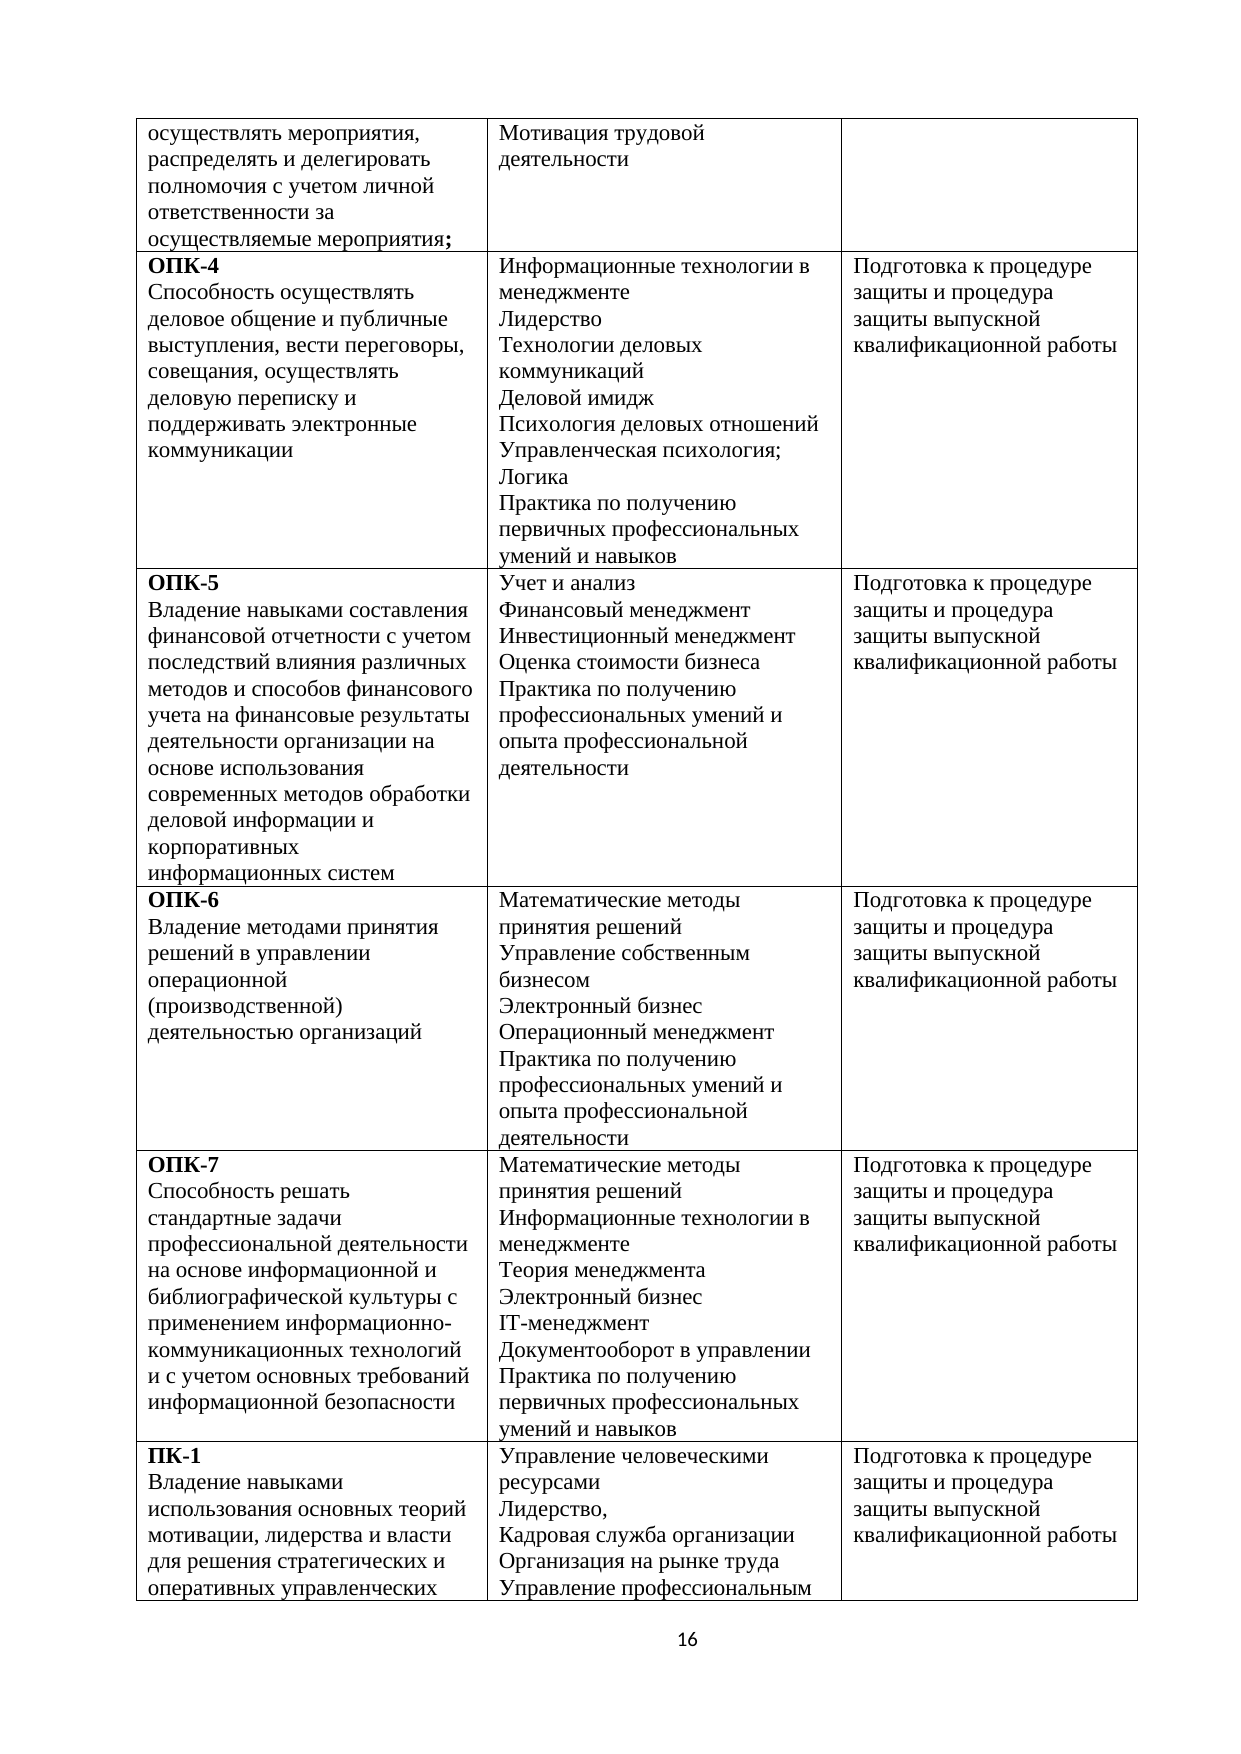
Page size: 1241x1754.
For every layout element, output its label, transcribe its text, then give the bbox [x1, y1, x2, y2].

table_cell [137, 119, 487, 251]
table_cell Подготовка к процедуре защиты и процедура защиты выпускной квалификационной работы [842, 252, 1137, 568]
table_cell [488, 119, 841, 251]
table_cell Математические методы принятия решений Управление собственным бизнесом Электронный бизнес Операционный менеджмент Практика по получению профессиональных умений и опыта профессиональной деятельности [488, 887, 841, 1150]
table_cell Подготовка к процедуре защиты и процедура защиты выпускной квалификационной работы [842, 1151, 1137, 1441]
table_cell ОПК-6 Владение методами принятия решений в управлении операционной (производственной) деятельностью организаций [137, 887, 487, 1150]
table_cell Подготовка к процедуре защиты и процедура защиты выпускной квалификационной работы [842, 569, 1137, 886]
table_cell ОПК-5 Владение навыками составления финансовой отчетности с учетом последствий влияния различных методов и способов финансового учета на финансовые результаты деятельности организации на основе использования современных методов обработки деловой информации и корпоративных информационных систем [137, 569, 487, 886]
table_cell Информационные технологии в менеджменте Лидерство Технологии деловых коммуникаций Деловой имидж Психология деловых отношений Управленческая психология; Логика Практика по получению первичных профессиональных умений и навыков [488, 252, 841, 568]
table_cell Учет и анализ Финансовый менеджмент Инвестиционный менеджмент Оценка стоимости бизнеса Практика по получению профессиональных умений и опыта профессиональной деятельности [488, 569, 841, 886]
table_cell Подготовка к процедуре защиты и процедура защиты выпускной квалификационной работы [842, 887, 1137, 1150]
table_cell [137, 1442, 487, 1600]
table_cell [488, 1442, 841, 1600]
table_cell ОПК-7 Способность решать стандартные задачи профессиональной деятельности на основе информационной и библиографической культуры с применением информационно-коммуникационных технологий и с учетом основных требований информационной безопасности [137, 1151, 487, 1441]
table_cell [842, 1442, 1137, 1600]
table_cell ОПК-4 Способность осуществлять деловое общение и публичные выступления, вести переговоры, совещания, осуществлять деловую переписку и поддерживать электронные коммуникации [137, 252, 487, 568]
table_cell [842, 119, 1137, 251]
table_cell Математические методы принятия решений Информационные технологии в менеджменте Теория менеджмента Электронный бизнес IT-менеджмент Документооборот в управлении Практика по получению первичных профессиональных умений и навыков [488, 1151, 841, 1441]
